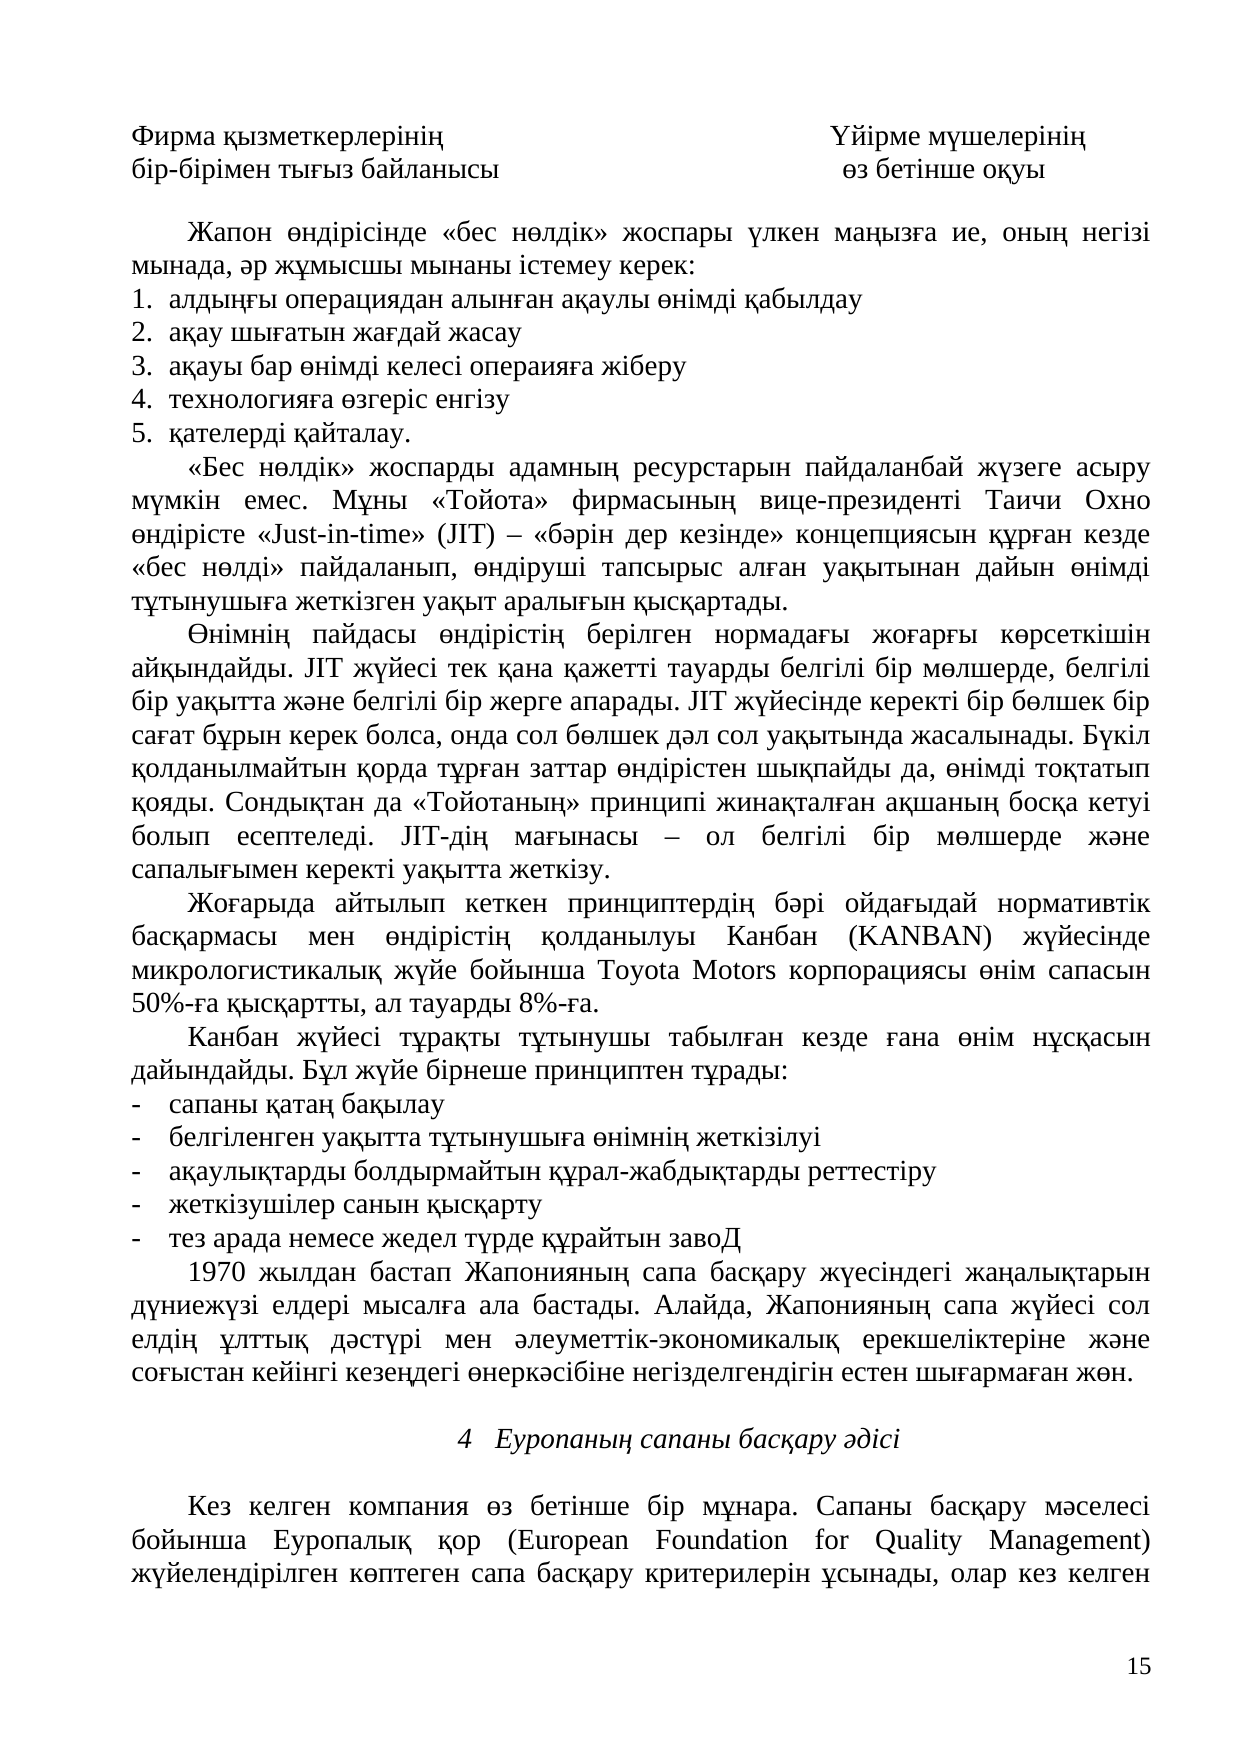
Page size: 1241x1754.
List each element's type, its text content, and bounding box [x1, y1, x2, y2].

text Жоғарыда айтылып кеткен принциптердің бәрі ойдағыдай нормативтік басқармасы мен өндірістің қолданылуы Канбан (KANBAN) жүйесінде микрологистикалық жүйе бойынша Тoyota Motors корпорациясы өнім сапасын 50%-ға қысқартты, ал тауарды 8%-ға. [131, 885, 1152, 1019]
list сапаны қатаң бақылау [131, 1086, 1152, 1119]
text Өнімнің пайдасы өндірістің берілген нормадағы жоғарғы көрсеткішін айқындайды. JIT жүйесі тек қана қажетті тауарды белгілі бір мөлшерде, белгілі бір уақытта және белгілі бір жерге апарады. JIT жүйесінде керекті бір бөлшек бір сағат бұрын керек болса, онда сол бөлшек дәл сол уақытында жасалынады. Бүкіл қолданылмайтын қорда тұрған заттар өндірістен шықпайды да, өнімді тоқтатып қояды. Сондықтан да «Тойотаның» принципі жинақталған ақшаның босқа кетуі болып есептеледі. JIT-дің мағынасы – ол белгілі бір мөлшерде және сапалығымен керекті уақытта жеткізу. [131, 616, 1152, 885]
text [131, 1488, 1152, 1589]
text бір-бірімен тығыз байланысы өз бетінше оқуы [131, 152, 1152, 185]
text «Бес нөлдік» жоспарды адамның ресурстарын пайдаланбай жүзеге асыру мүмкін емес. Мұны «Тойота» фирмасының вице-президенті Таичи Охно өндірісте «Just-in-time» (JIT) – «бәрін дер кезінде» концепциясын құрған кезде «бес нөлді» пайдаланып, өндіруші тапсырыс алған уақытынан дайын өнімді тұтынушыға жеткізген уақыт аралығын қысқартады. [131, 449, 1152, 616]
list қателерді қайталау. [131, 415, 1152, 449]
text Жапон өндірісінде «бес нөлдік» жоспары үлкен маңызға ие, оның негізі мынада, әр жұмысшы мынаны істемеу керек: [131, 214, 1152, 281]
list тез арада немесе жедел түрде құрайтын завоД [131, 1220, 1152, 1254]
text Канбан жүйесі тұрақты тұтынушы табылған кезде ғана өнім нұсқасын дайындайды. Бұл жүйе бірнеше принциптен тұрады: [131, 1019, 1152, 1086]
list ақаулықтарды болдырмайтын құрал-жабдықтарды реттестіру [131, 1153, 1152, 1187]
list алдыңғы операциядан алынған ақаулы өнімді қабылдау [131, 281, 1152, 314]
text 1970 жылдан бастап Жапонияның сапа басқару жүесіндегі жаңалықтарын дүниежүзі елдері мысалға ала бастады. Алайда, Жапонияның сапа жүйесі сол елдің ұлттық дәстүрі мен әлеуметтік-экономикалық ерекшеліктеріне және соғыстан кейінгі кезеңдегі өнеркәсібіне негізделгендігін естен шығармаған жөн. [131, 1254, 1152, 1388]
list Еуропаның сапаны басқару әдісі [206, 1421, 1152, 1455]
text Фирма қызметкерлерінің Үйірме мүшелерінің [131, 118, 1152, 152]
list жеткізушілер санын қысқарту [131, 1187, 1152, 1220]
list ақауы бар өнімді келесі операияға жіберу [131, 348, 1152, 382]
list белгіленген уақытта тұтынушыға өнімнің жеткізілуі [131, 1119, 1152, 1153]
list ақау шығатын жағдай жасау [131, 314, 1152, 348]
list технологияға өзгеріс енгізу [131, 382, 1152, 415]
